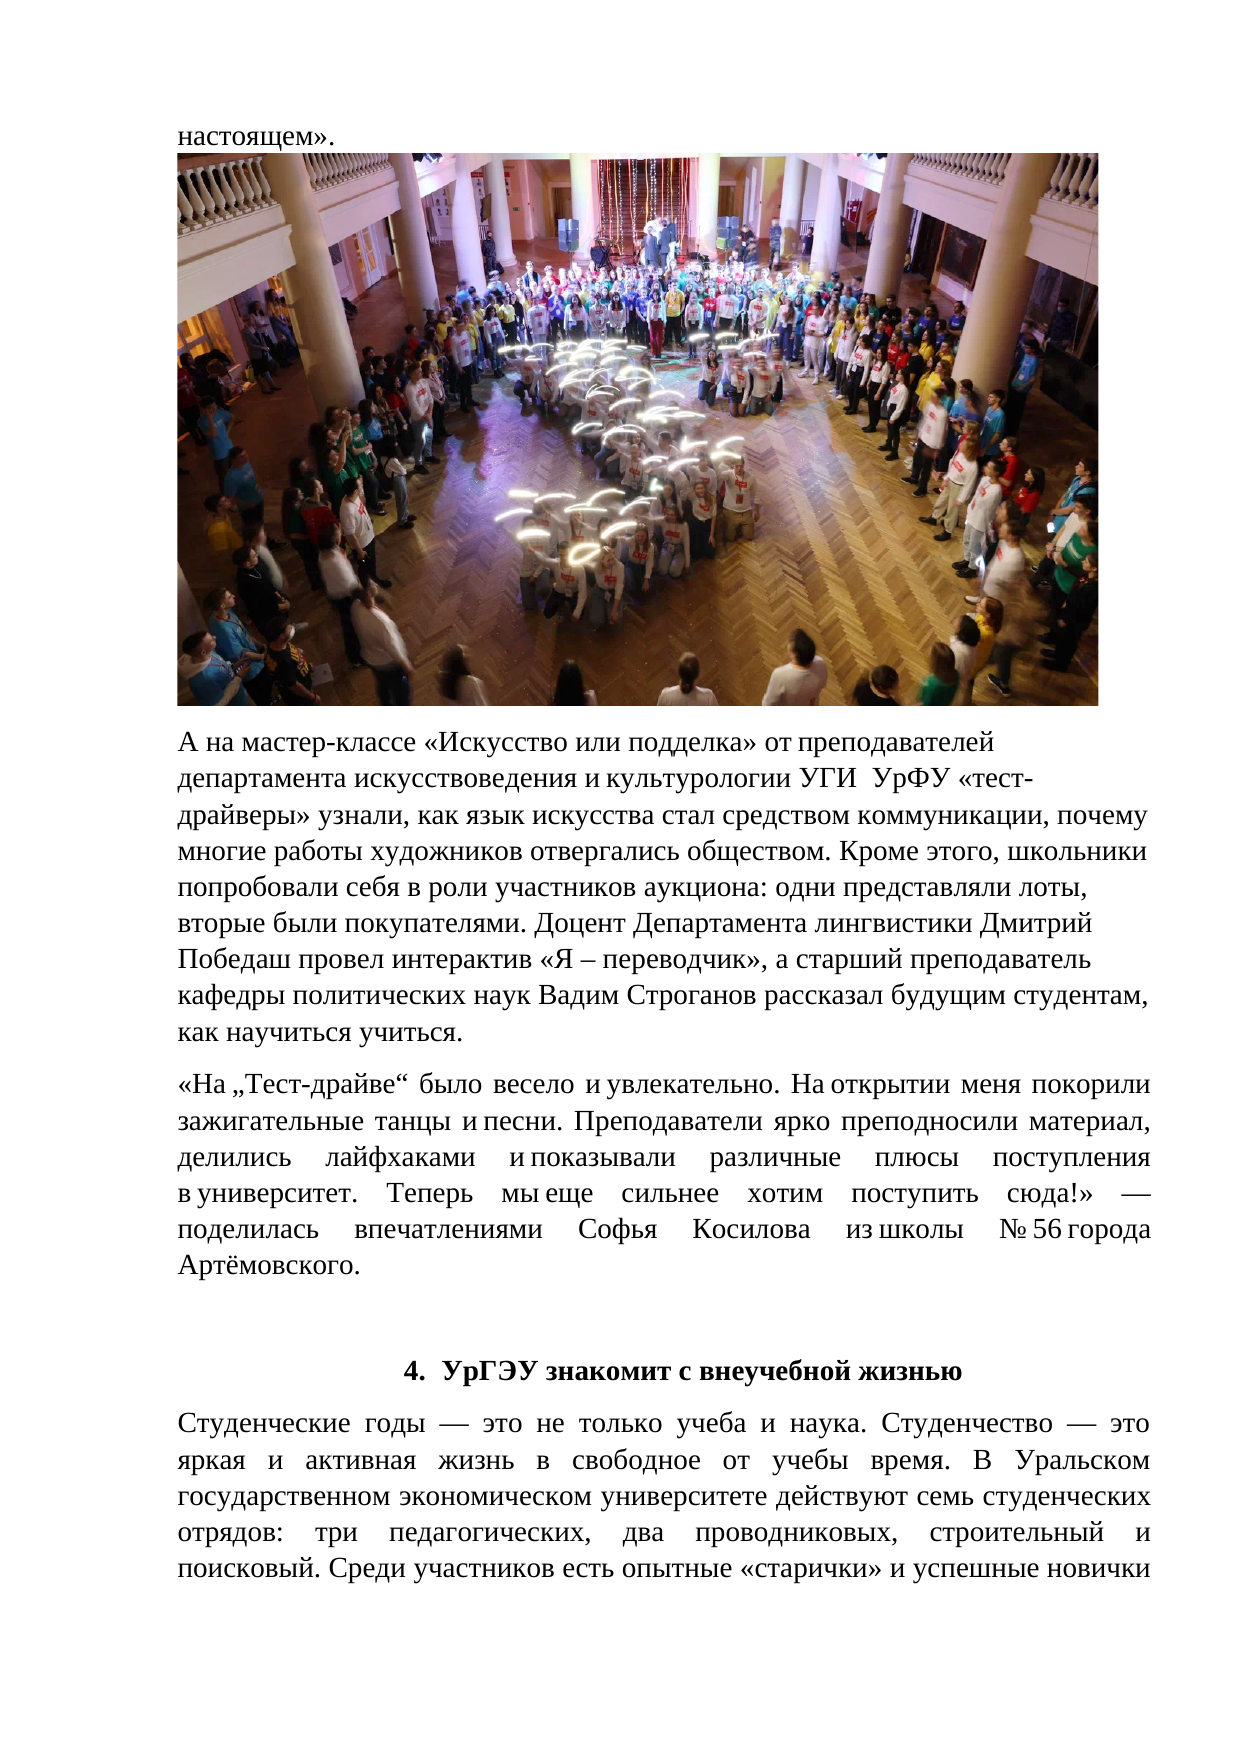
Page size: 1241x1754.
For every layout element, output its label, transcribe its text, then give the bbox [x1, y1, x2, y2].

text «На „Тест-драйве“ было весело и увлекательно. На открытии меня покорили зажигательные танцы и песни. Преподаватели ярко преподносили материал, делились лайфхаками и показывали различные плюсы поступления в университет. Теперь мы еще сильнее хотим поступить сюда!» — поделилась впечатлениями Софья Косилова из школы № 56 города Артёмовского. [177, 1066, 1152, 1281]
list УрГЭУ знакомит с внеучебной жизнью [215, 1353, 1152, 1386]
picture [177, 153, 1099, 706]
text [177, 1406, 1152, 1584]
text А на мастер-классе «Искусство или подделка» от преподавателей департамента искусствоведения и культурологии УГИ УрФУ «тест-драйверы» узнали, как язык искусства стал средством коммуникации, почему многие работы художников отвергались обществом. Кроме этого, школьники попробовали себя в роли участников аукциона: одни представляли лоты, вторые были покупателями. Доцент Департамента лингвистики Дмитрий Победаш провел интерактив «Я – переводчик», а старший преподаватель кафедры политических наук Вадим Строганов рассказал будущим студентам, как научиться учиться. [177, 724, 1152, 1047]
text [177, 118, 1152, 706]
